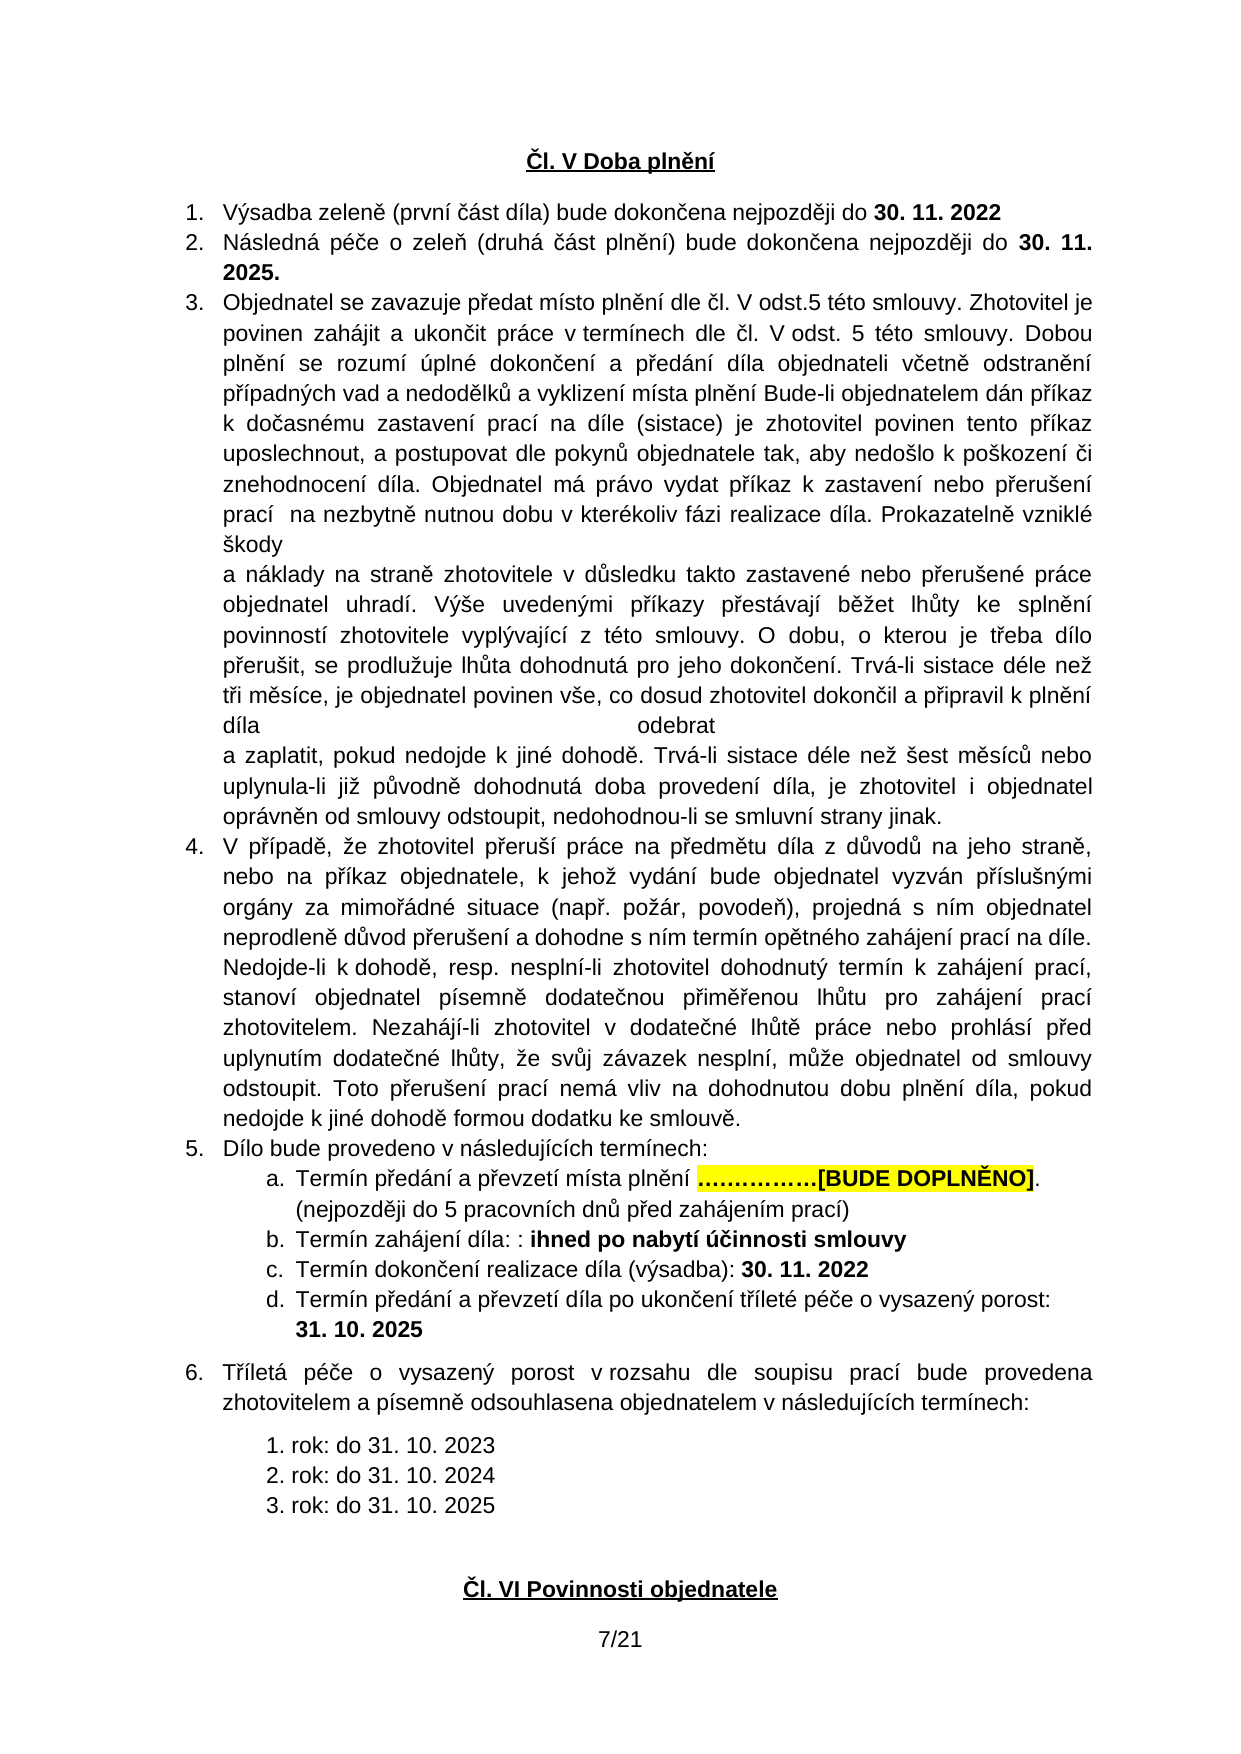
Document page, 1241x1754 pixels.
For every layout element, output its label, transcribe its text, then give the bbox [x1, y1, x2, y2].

text Čl. VI Povinnosti objednatele [148, 1576, 1093, 1602]
list 3. rok: do 31. 10. 2025 [266, 1492, 1093, 1519]
list Následná péče o zeleň (druhá část plnění) bude dokončena nejpozději do 30. 11. 2025. [185, 229, 1093, 285]
list Termín předání a převzetí místa plnění ….…………[BUDE DOPLNĚNO]. (nejpozději do 5 pracovních dnů před zahájením prací) [266, 1165, 1093, 1222]
list V případě, že zhotovitel přeruší práce na předmětu díla z důvodů na jeho straně, nebo na příkaz objednatele, k jehož vydání bude objednatel vyzván příslušnými orgány za mimořádné situace (např. požár, povodeň), projedná s ním objednatel neprodleně důvod přerušení a dohodne s ním termín opětného zahájení prací na díle. Nedojde-li k dohodě, resp. nesplní-li zhotovitel dohodnutý termín k zahájení prací, stanoví objednatel písemně dodatečnou přiměřenou lhůtu pro zahájení prací zhotovitelem. Nezahájí-li zhotovitel v dodatečné lhůtě práce nebo prohlásí před uplynutím dodatečné lhůty, že svůj závazek nesplní, může objednatel od smlouvy odstoupit. Toto přerušení prací nemá vliv na dohodnutou dobu plnění díla, pokud nedojde k jiné dohodě formou dodatku ke smlouvě. [185, 833, 1093, 1131]
list Tříletá péče o vysazený porost v rozsahu dle soupisu prací bude provedena zhotovitelem a písemně odsouhlasena objednatelem v následujících termínech: [185, 1359, 1093, 1416]
text Čl. V Doba plnění [148, 148, 1093, 174]
list 1. rok: do 31. 10. 2023 [266, 1432, 1093, 1458]
list 2. rok: do 31. 10. 2024 [266, 1462, 1093, 1488]
list Objednatel se zavazuje předat místo plnění dle čl. V odst.5 této smlouvy. Zhotovitel je povinen zahájit a ukončit práce v termínech dle čl. V odst. 5 této smlouvy. Dobou plnění se rozumí úplné dokončení a předání díla objednateli včetně odstranění případných vad a nedodělků a vyklizení místa plnění Bude-li objednatelem dán příkaz k dočasnému zastavení prací na díle (sistace) je zhotovitel povinen tento příkaz uposlechnout, a postupovat dle pokynů objednatele tak, aby nedošlo k poškození či znehodnocení díla. Objednatel má právo vydat příkaz k zastavení nebo přerušení prací na nezbytně nutnou dobu v kterékoliv fázi realizace díla. Prokazatelně vzniklé škody a náklady na straně zhotovitele v důsledku takto zastavené nebo přerušené práce objednatel uhradí. Výše uvedenými příkazy přestávají běžet lhůty ke splnění povinností zhotovitele vyplývající z této smlouvy. O dobu, o kterou je třeba dílo přerušit, se prodlužuje lhůta dohodnutá pro jeho dokončení. Trvá-li sistace déle než tři měsíce, je objednatel povinen vše, co dosud zhotovitel dokončil a připravil k plnění díla odebrat a zaplatit, pokud nedojde k jiné dohodě. Trvá-li sistace déle než šest měsíců nebo uplynula-li již původně dohodnutá doba provedení díla, je zhotovitel i objednatel oprávněn od smlouvy odstoupit, nedohodnou-li se smluvní strany jinak. [185, 289, 1093, 829]
list Termín dokončení realizace díla (výsadba): 30. 11. 2022 [266, 1256, 1093, 1282]
list Termín zahájení díla: : ihned po nabytí účinnosti smlouvy [266, 1226, 1093, 1252]
list Výsadba zeleně (první část díla) bude dokončena nejpozději do 30. 11. 2022 [185, 199, 1093, 225]
list Dílo bude provedeno v následujících termínech: [185, 1135, 1093, 1161]
list Termín předání a převzetí díla po ukončení tříleté péče o vysazený porost: 31. 10. 2025 [266, 1286, 1093, 1343]
